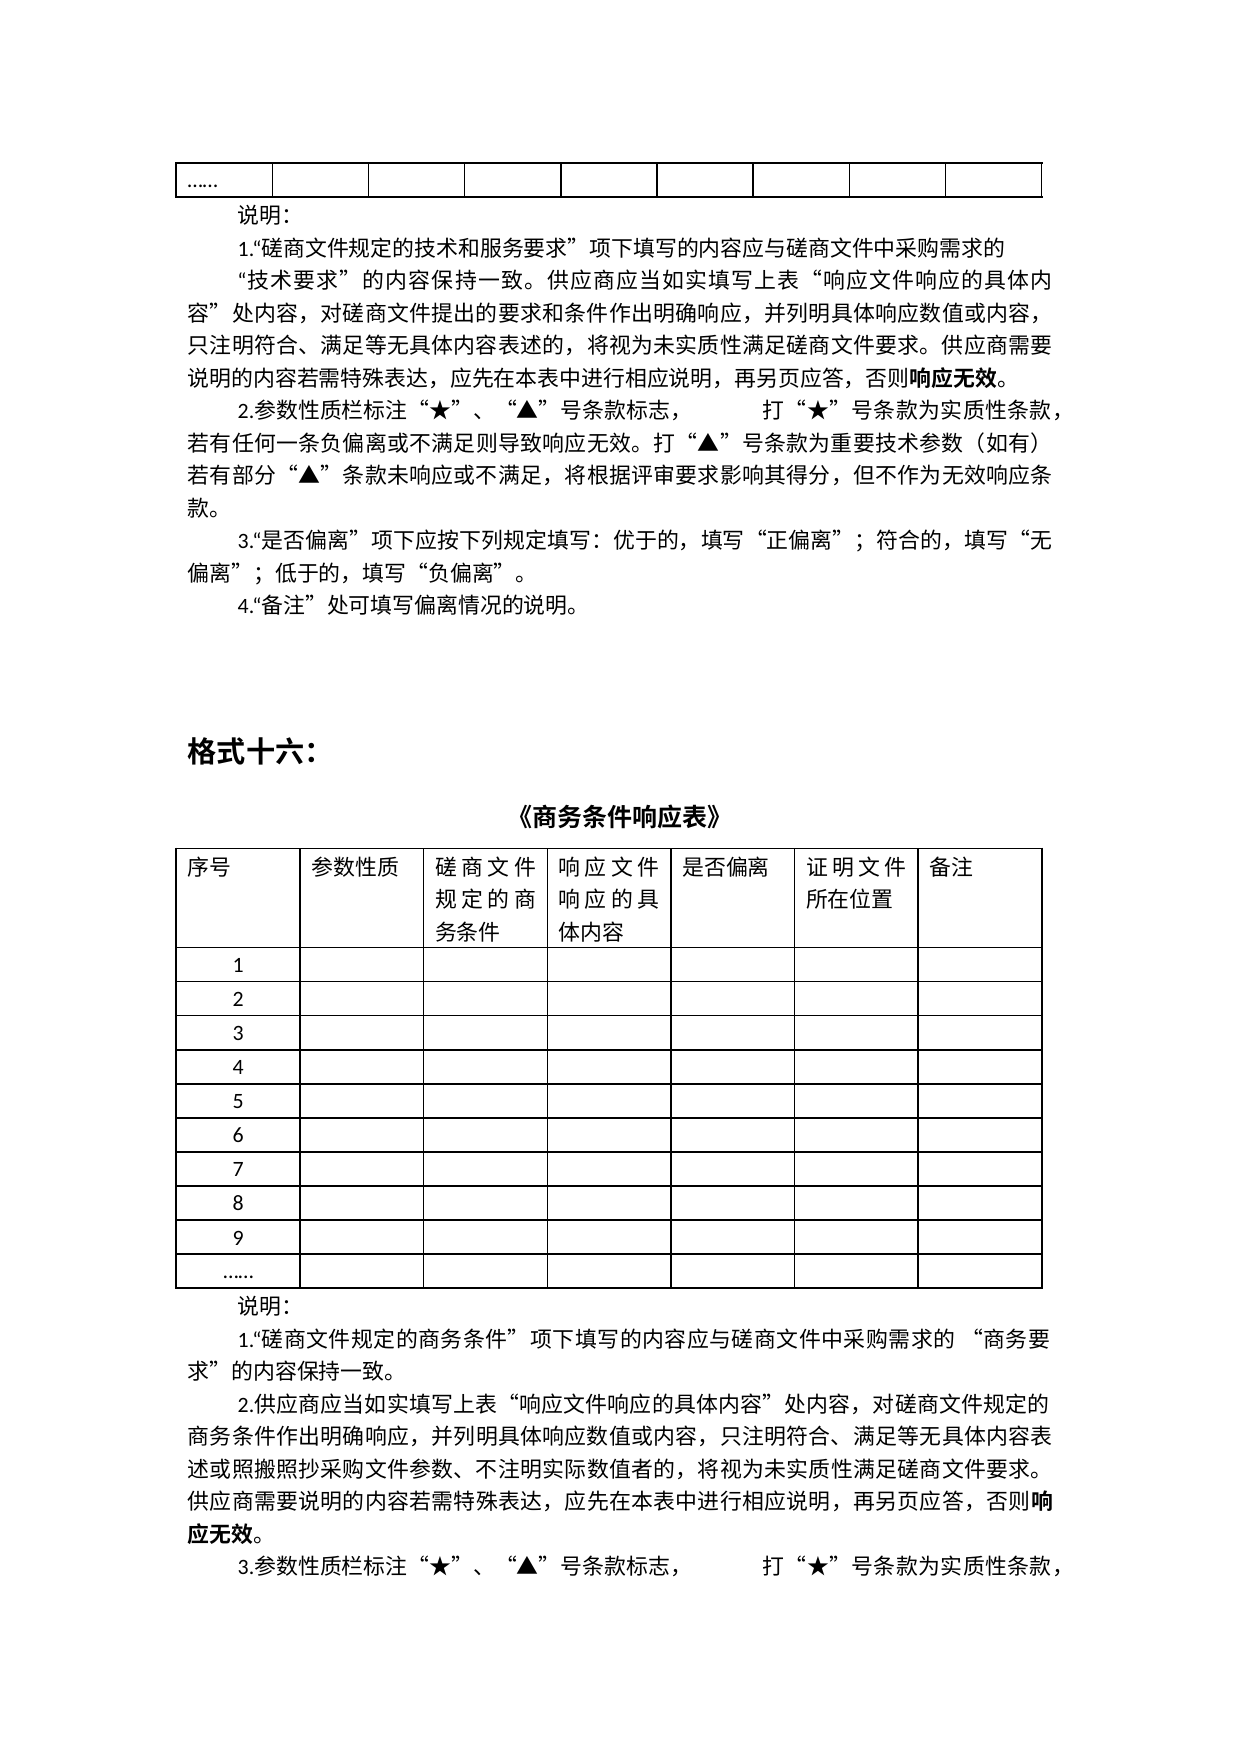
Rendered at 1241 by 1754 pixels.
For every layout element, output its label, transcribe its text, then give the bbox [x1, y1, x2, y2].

table_header 参数性质 [301, 849, 423, 947]
table_cell [919, 1119, 1041, 1151]
text 2.供应商应当如实填写上表“响应文件响应的具体内容”处内容，对磋商文件规定的商务条件作出明确响应，并列明具体响应数值或内容，只注明符合、满足等无具体内容表述或照搬照抄采购文件参数、不注明实际数值者的，将视为未实质性满足磋商文件要求。供应商需要说明的内容若需特殊表达，应先在本表中进行相应说明，再另页应答，否则响应无效。 [187, 1386, 1053, 1549]
table_cell [795, 1085, 917, 1117]
table_cell [919, 982, 1041, 1015]
table_cell [672, 1153, 794, 1185]
table_cell [672, 982, 794, 1015]
table_cell 8 [177, 1187, 299, 1219]
table_cell [919, 1016, 1041, 1049]
table_cell [424, 1119, 547, 1151]
table_cell 5 [177, 1085, 299, 1117]
table_cell …… [177, 1255, 299, 1287]
table_cell [301, 1221, 423, 1253]
table_cell [795, 1153, 917, 1185]
table_cell [754, 164, 849, 196]
table_cell [301, 1255, 423, 1287]
table_cell 1 [177, 948, 299, 981]
table_header 是否偏离 [672, 849, 794, 947]
table_cell [672, 1255, 794, 1287]
text 说明： [187, 198, 1053, 230]
table_cell 4 [177, 1051, 299, 1083]
text 《商务条件响应表》 [187, 783, 1053, 848]
table_cell [301, 1119, 423, 1151]
table_cell [548, 1187, 670, 1219]
table_cell [548, 948, 670, 981]
table_cell 3 [177, 1016, 299, 1049]
text 1.“磋商文件规定的商务条件”项下填写的内容应与磋商文件中采购需求的 “商务要求”的内容保持一致。 [187, 1321, 1053, 1386]
table_cell [795, 1255, 917, 1287]
table_cell [795, 1051, 917, 1083]
text 格式十六： [187, 718, 1053, 783]
table_cell [672, 1187, 794, 1219]
table_cell …… [177, 164, 272, 196]
table_cell 2 [177, 982, 299, 1015]
table_cell 7 [177, 1153, 299, 1185]
table_cell [795, 948, 917, 981]
table_cell [919, 1221, 1041, 1253]
text 1.“磋商文件规定的技术和服务要求”项下填写的内容应与磋商文件中采购需求的 “技术要求”的内容保持一致。供应商应当如实填写上表“响应文件响应的具体内容”处内容，对磋商文件提出的要求和条件作出明确响应，并列明具体响应数值或内容，只注明符合、满足等无具体内容表述的，将视为未实质性满足磋商文件要求。供应商需要说明的内容若需特殊表达，应先在本表中进行相应说明，再另页应答，否则响应无效。 [187, 230, 1053, 393]
table_cell [672, 1016, 794, 1049]
table_cell [919, 948, 1041, 981]
table_cell [795, 1016, 917, 1049]
table_cell [424, 1051, 547, 1083]
table_cell [919, 1255, 1041, 1287]
table_cell [301, 1051, 423, 1083]
table_cell [548, 1016, 670, 1049]
table_cell [548, 982, 670, 1015]
table_cell [919, 1085, 1041, 1117]
table_header 磋商文件规定的商务条件 [424, 849, 547, 947]
table_cell [795, 982, 917, 1015]
table_cell [548, 1051, 670, 1083]
table_cell [672, 1085, 794, 1117]
table_header 备注 [919, 849, 1041, 947]
table_header 证明文件所在位置 [795, 849, 917, 947]
table_cell [273, 164, 368, 196]
table_cell [672, 1119, 794, 1151]
text 2.参数性质栏标注“★”、“▲”号条款标志， 打“★”号条款为实质性条款，若有任何一条负偏离或不满足则导致响应无效。打“▲”号条款为重要技术参数（如有），若有部分“▲”条款未响应或不满足，将根据评审要求影响其得分，但不作为无效响应条款。 [187, 393, 1053, 523]
table_cell [919, 1051, 1041, 1083]
table_cell 6 [177, 1119, 299, 1151]
table_cell [946, 164, 1041, 196]
table_cell [424, 1255, 547, 1287]
table_cell [301, 1187, 423, 1219]
table_cell [795, 1119, 917, 1151]
text 说明： [187, 1289, 1053, 1321]
table_cell [465, 164, 560, 196]
table_cell [672, 1051, 794, 1083]
table_cell [672, 948, 794, 981]
table_cell [301, 1016, 423, 1049]
table_cell [919, 1153, 1041, 1185]
table_cell [424, 982, 547, 1015]
table_cell [548, 1085, 670, 1117]
table_cell [301, 982, 423, 1015]
table_cell [301, 948, 423, 981]
table_cell [548, 1153, 670, 1185]
table_cell [850, 164, 945, 196]
table_cell [562, 164, 656, 196]
table_cell 9 [177, 1221, 299, 1253]
table_cell [795, 1221, 917, 1253]
table_cell [301, 1085, 423, 1117]
table_cell [424, 1153, 547, 1185]
table_cell [424, 1016, 547, 1049]
table_cell [672, 1221, 794, 1253]
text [187, 1549, 1053, 1581]
table_cell [424, 1085, 547, 1117]
text 4.“备注”处可填写偏离情况的说明。 [187, 588, 1053, 620]
table_cell [424, 1187, 547, 1219]
table_cell [658, 164, 752, 196]
table_cell [548, 1221, 670, 1253]
table_cell [424, 948, 547, 981]
table_cell [424, 1221, 547, 1253]
table_cell [548, 1119, 670, 1151]
table_cell [919, 1187, 1041, 1219]
table_cell [301, 1153, 423, 1185]
table_cell [369, 164, 464, 196]
text 3.“是否偏离”项下应按下列规定填写：优于的，填写“正偏离”；符合的，填写“无偏离”；低于的，填写“负偏离”。 [187, 523, 1053, 588]
table_header 响应文件响应的具体内容 [548, 849, 670, 947]
table_cell [795, 1187, 917, 1219]
table_header 序号 [177, 849, 299, 947]
table_cell [548, 1255, 670, 1287]
